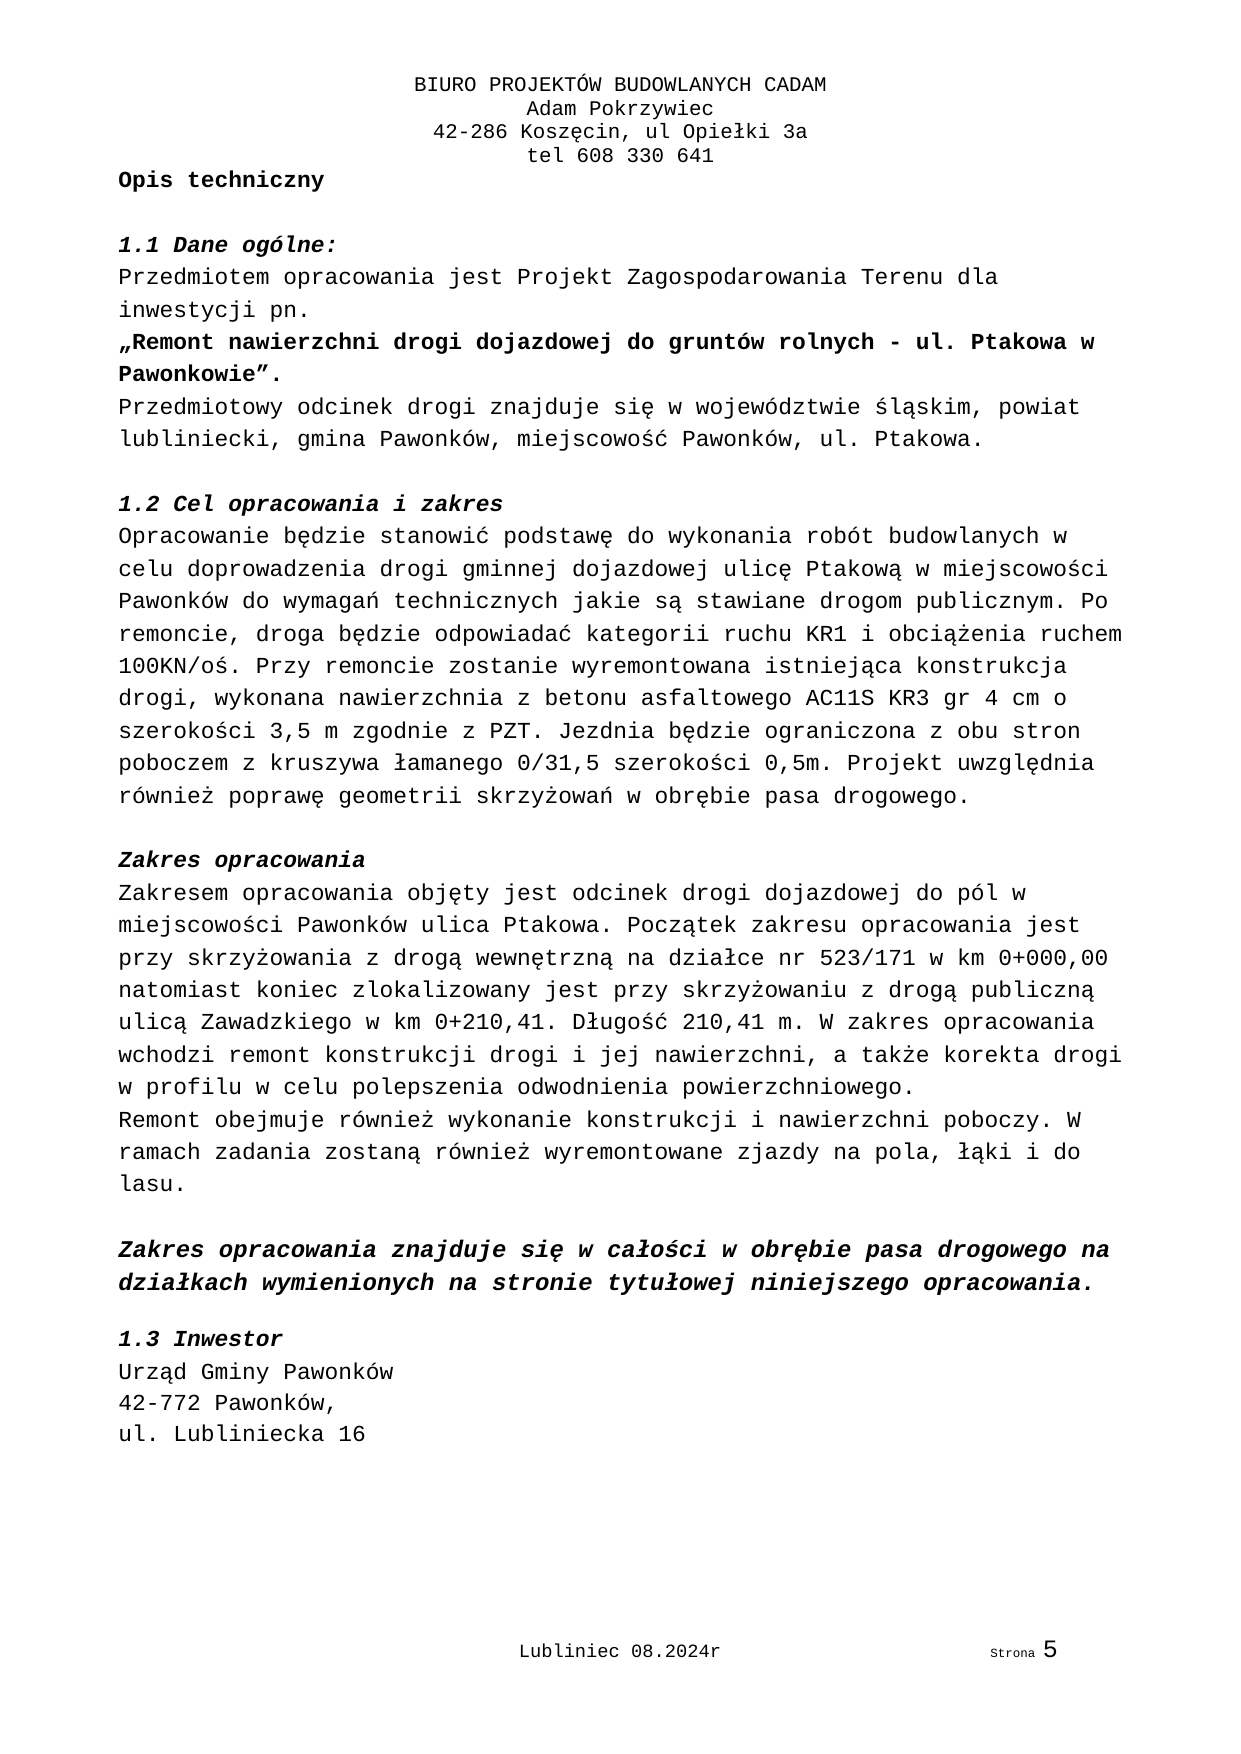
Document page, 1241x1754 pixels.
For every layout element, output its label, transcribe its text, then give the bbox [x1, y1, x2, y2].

text Opracowanie będzie stanowić podstawę do wykonania robót budowlanych w celu doprowadzenia drogi gminnej dojazdowej ulicę Ptakową w miejscowości Pawonków do wymagań technicznych jakie są stawiane drogom publicznym. Po remoncie, droga będzie odpowiadać kategorii ruchu KR1 i obciążenia ruchem 100KN/oś. Przy remoncie zostanie wyremontowana istniejąca konstrukcja drogi, wykonana nawierzchnia z betonu asfaltowego AC11S KR3 gr 4 cm o szerokości 3,5 m zgodnie z PZT. Jezdnia będzie ograniczona z obu stron poboczem z kruszywa łamanego 0/31,5 szerokości 0,5m. Projekt uwzględnia również poprawę geometrii skrzyżowań w obrębie pasa drogowego. [118, 525, 1122, 810]
text 1.1 Dane ogólne: [118, 233, 1122, 259]
text „Remont nawierzchni drogi dojazdowej do gruntów rolnych - ul. Ptakowa w Pawonkowie”. [118, 330, 1122, 389]
text Remont obejmuje również wykonanie konstrukcji i nawierzchni poboczy. W ramach zadania zostaną również wyremontowane zjazdy na pola, łąki i do lasu. [118, 1108, 1122, 1199]
text Opis techniczny [118, 168, 1122, 194]
text Zakres opracowania [118, 849, 1122, 875]
text 42-772 Pawonków, [118, 1391, 1122, 1417]
text 1.2 Cel opracowania i zakres [118, 492, 1122, 518]
text ul. Lubliniecka 16 [118, 1422, 1122, 1448]
text Przedmiotowy odcinek drogi znajduje się w województwie śląskim, powiat lubliniecki, gmina Pawonków, miejscowość Pawonków, ul. Ptakowa. [118, 395, 1122, 453]
text 1.3 Inwestor [118, 1328, 1122, 1354]
text Przedmiotem opracowania jest Projekt Zagospodarowania Terenu dla inwestycji pn. [118, 266, 1122, 324]
text Urząd Gminy Pawonków [118, 1360, 1122, 1386]
text Zakresem opracowania objęty jest odcinek drogi dojazdowej do pól w miejscowości Pawonków ulica Ptakowa. Początek zakresu opracowania jest przy skrzyżowania z drogą wewnętrzną na działce nr 523/171 w km 0+000,00 natomiast koniec zlokalizowany jest przy skrzyżowaniu z drogą publiczną ulicą Zawadzkiego w km 0+210,41. Długość 210,41 m. W zakres opracowania wchodzi remont konstrukcji drogi i jej nawierzchni, a także korekta drogi w profilu w celu polepszenia odwodnienia powierzchniowego. [118, 881, 1122, 1101]
text Zakres opracowania znajduje się w całości w obrębie pasa drogowego na działkach wymienionych na stronie tytułowej niniejszego opracowania. [118, 1237, 1122, 1297]
